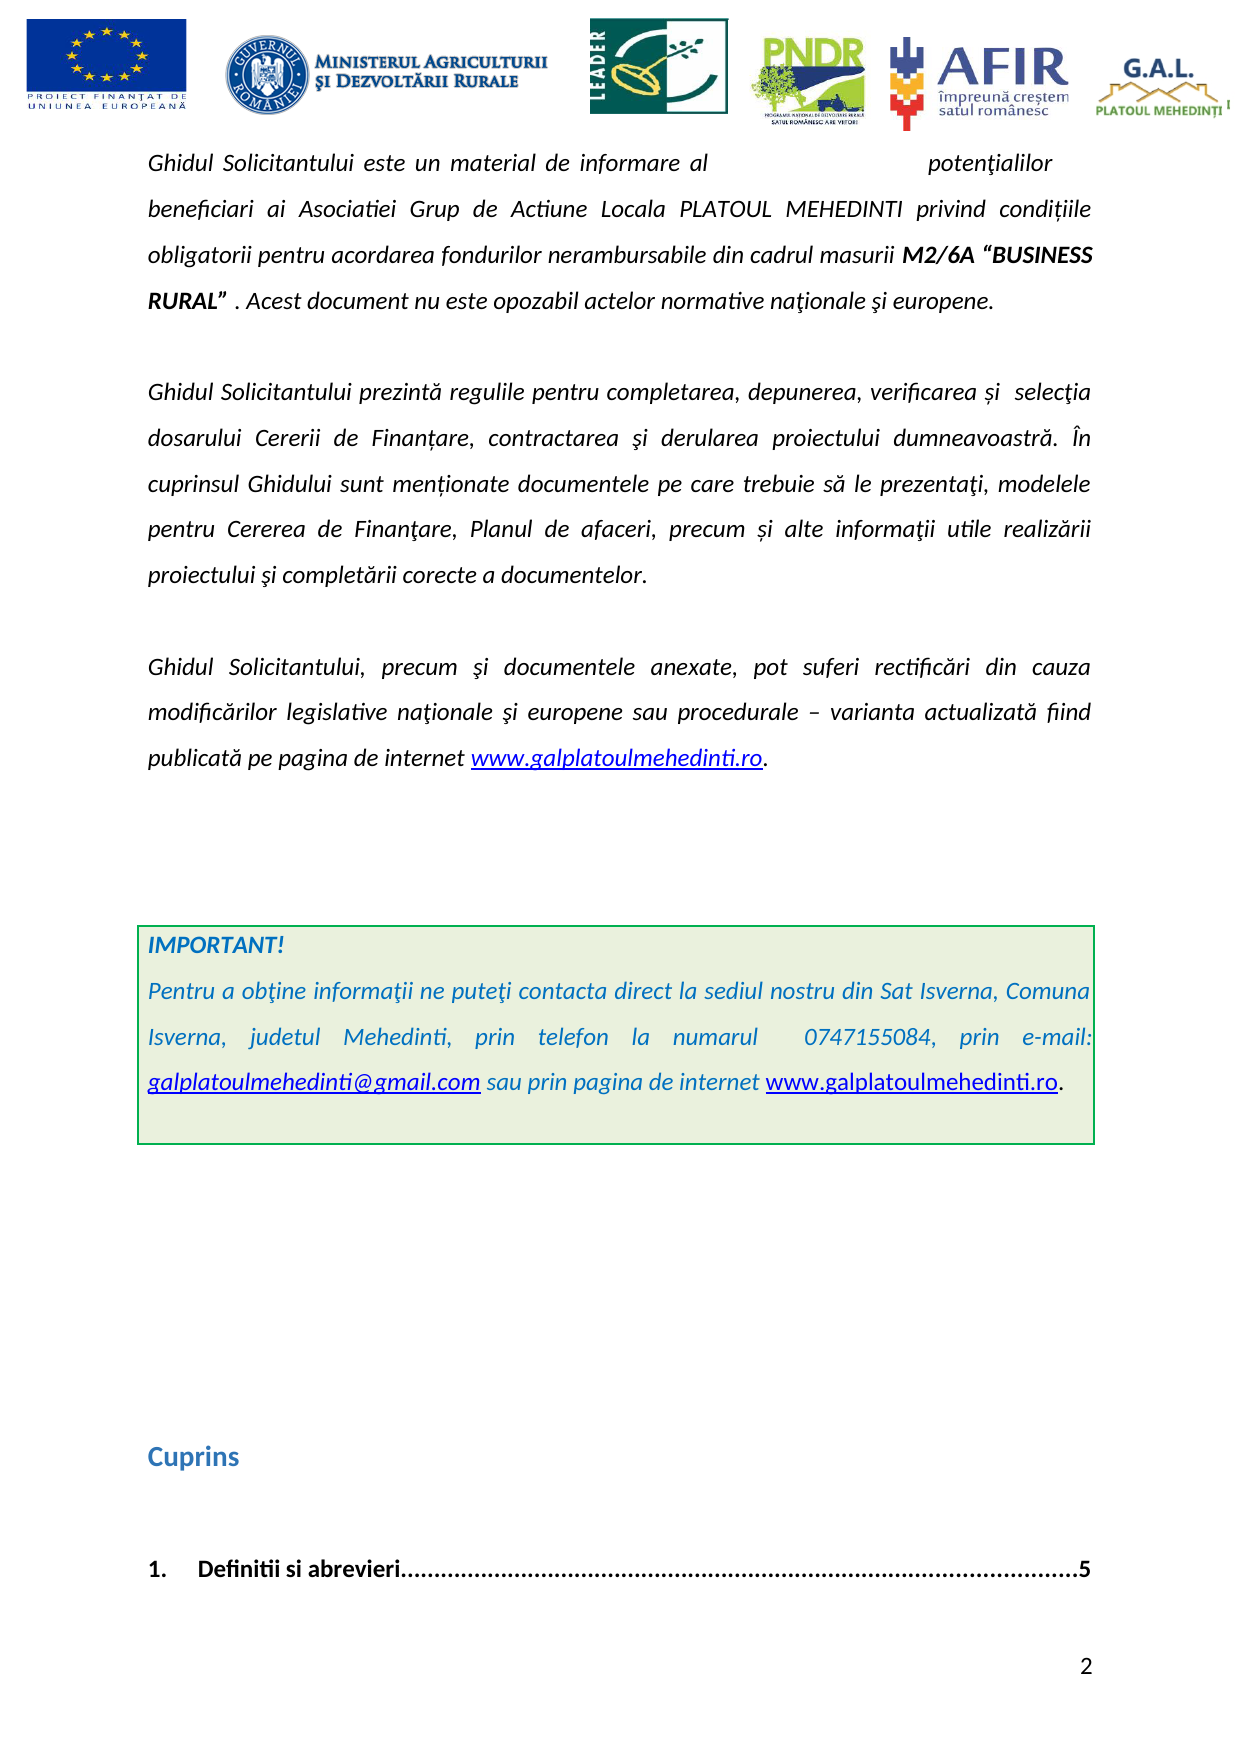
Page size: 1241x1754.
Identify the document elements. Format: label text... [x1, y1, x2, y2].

text Ghidul Solicitantului este un material de informare al potenţialilor beneficiari ai Asociatiei Grup de Actiune Locala PLATOUL MEHEDINTI privind condițiile obligatorii pentru acordarea fondurilor nerambursabile din cadrul masurii M2/6A “BUSINESS RURAL” . Acest document nu este opozabil actelor normative naţionale şi europene. [148, 148, 1093, 315]
picture [1077, 31, 1235, 125]
text Pentru a obţine informaţii ne puteţi contacta direct la sediul nostru din Sat Isverna, Comuna Isverna, judetul Mehedinti, prin telefon la numarul 0747155084, prin e-mail: galplatoulmehedinti@gmail.com sau prin pagina de internet www.galplatoulmehedinti.ro. [139, 971, 1093, 1097]
picture [26, 19, 187, 113]
text Ghidul Solicitantului prezintă regulile pentru completarea, depunerea, verificarea și selecţia dosarului Cererii de Finanțare, contractarea şi derularea proiectului dumneavoastră. În cuprinsul Ghidului sunt menționate documentele pe care trebuie să le prezentaţi, modelele pentru Cererea de Finanţare, Planul de afaceri, precum și alte informaţii utile realizării proiectului şi completării corecte a documentelor. [148, 376, 1093, 590]
picture [214, 19, 550, 133]
text Ghidul Solicitantului, precum şi documentele anexate, pot suferi rectificări din cauza modificărilor legislative naţionale şi europene sau procedurale – varianta actualizată fiind publicată pe pagina de internet www.galplatoulmehedinti.ro. [148, 651, 1093, 773]
picture [590, 18, 1069, 148]
text IMPORTANT! [139, 927, 1093, 960]
